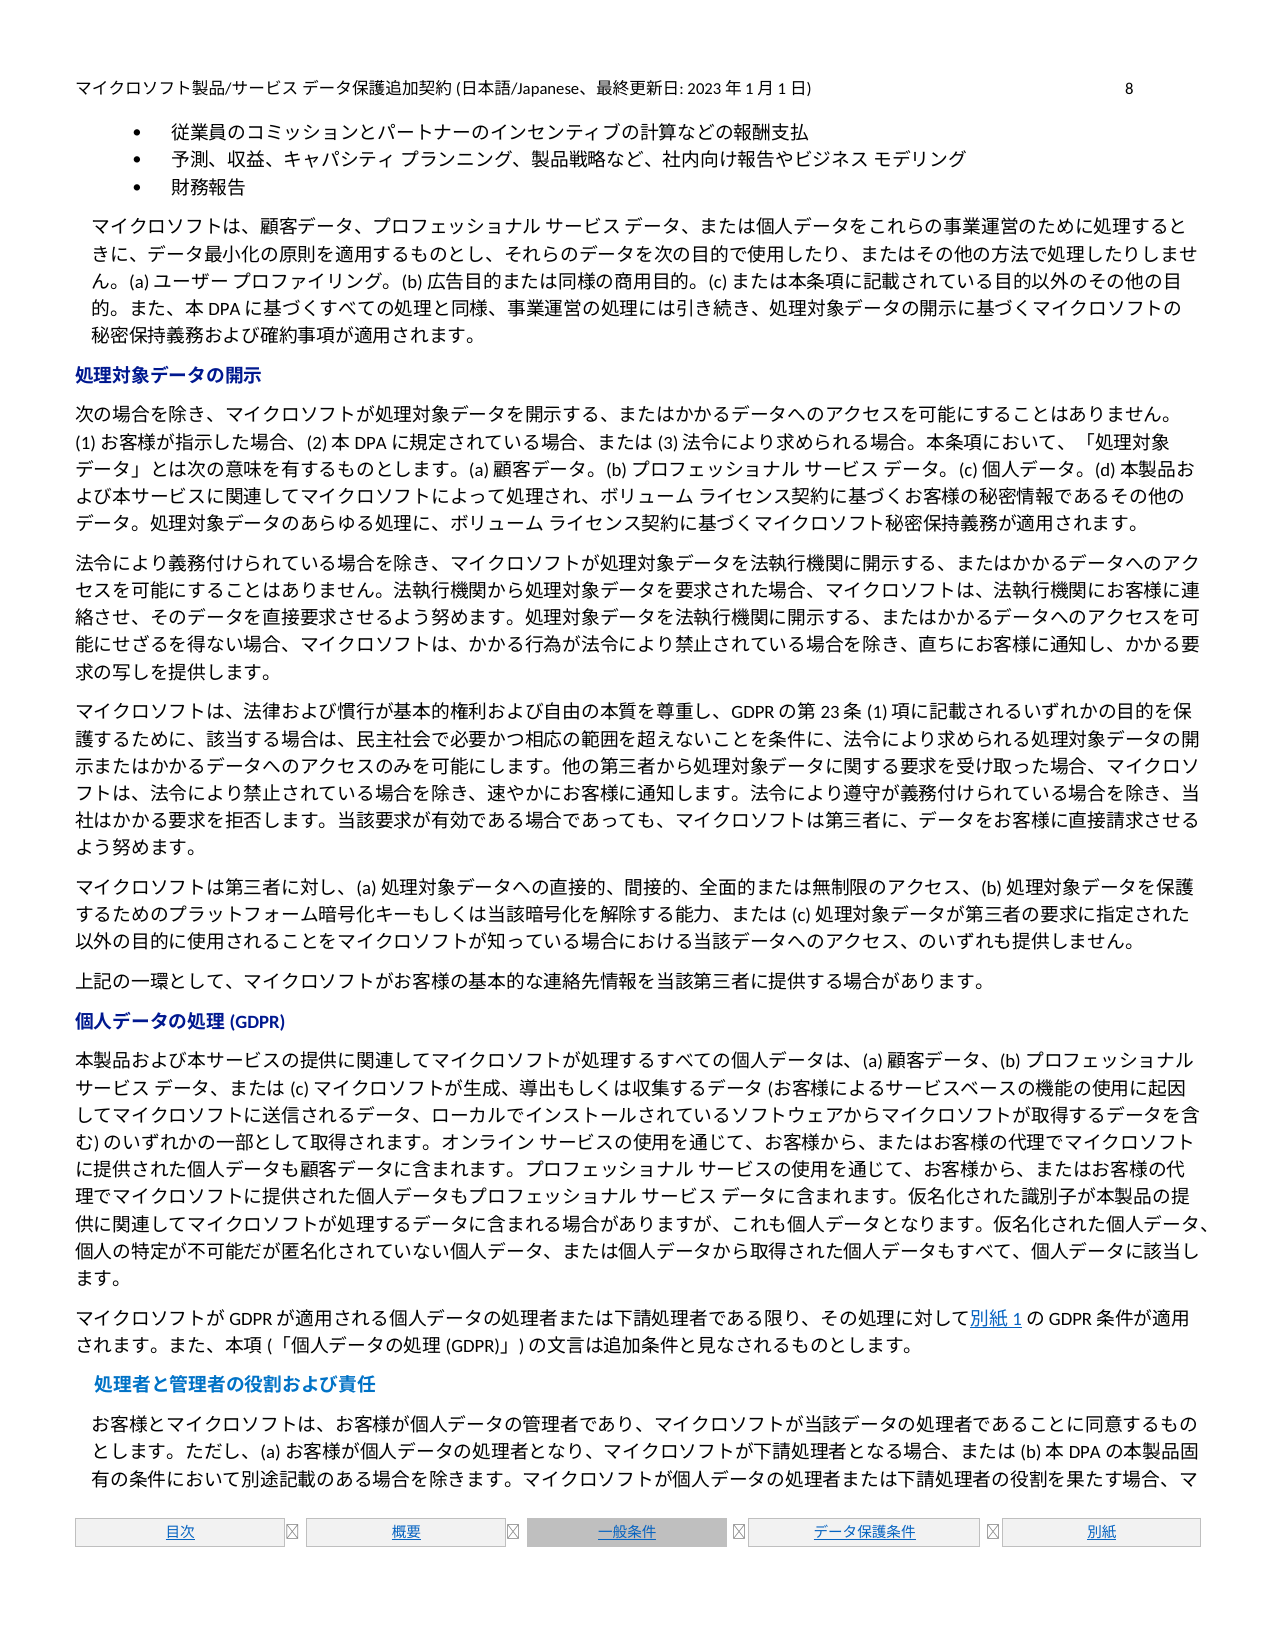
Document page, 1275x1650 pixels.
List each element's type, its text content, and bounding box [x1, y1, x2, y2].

list マイクロソフトが GDPR が適用される個人データの処理者または下請処理者である限り、その処理に対して別紙 1 の GDPR 条件が適用されます。また、本項 (「個人データの処理 (GDPR)」) の文言は追加条件と見なされるものとします。 [75, 1303, 1200, 1358]
list 財務報告 [133, 172, 1200, 199]
list 従業員のコミッションとパートナーのインセンティブの計算などの報酬支払 [133, 118, 1200, 145]
list マイクロソフトは、法律および慣行が基本的権利および自由の本質を尊重し、GDPR の第 23 条 (1) 項に記載されるいずれかの目的を保護するために、該当する場合は、民主社会で必要かつ相応の範囲を超えないことを条件に、法令により求められる処理対象データの開示またはかかるデータへのアクセスのみを可能にします。他の第三者から処理対象データに関する要求を受け取った場合、マイクロソフトは、法令により禁止されている場合を除き、速やかにお客様に通知します。法令により遵守が義務付けられている場合を除き、当社はかかる要求を拒否します。当該要求が有効である場合であっても、マイクロソフトは第三者に、データをお客様に直接請求させるよう努めます。 [75, 697, 1200, 860]
subtitle 個人データの処理 (GDPR) [75, 1006, 1200, 1033]
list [91, 1410, 1200, 1491]
list 予測、収益、キャパシティ プランニング、製品戦略など、社内向け報告やビジネス モデリング [133, 145, 1200, 172]
list 法令により義務付けられている場合を除き、マイクロソフトが処理対象データを法執行機関に開示する、またはかかるデータへのアクセスを可能にすることはありません。法執行機関から処理対象データを要求された場合、マイクロソフトは、法執行機関にお客様に連絡させ、そのデータを直接要求させるよう努めます。処理対象データを法執行機関に開示する、またはかかるデータへのアクセスを可能にせざるを得ない場合、マイクロソフトは、かかる行為が法令により禁止されている場合を除き、直ちにお客様に通知し、かかる要求の写しを提供します。 [75, 548, 1200, 684]
list 本製品および本サービスの提供に関連してマイクロソフトが処理するすべての個人データは、(a) 顧客データ、(b) プロフェッショナル サービス データ、または (c) マイクロソフトが生成、導出もしくは収集するデータ (お客様によるサービスベースの機能の使用に起因してマイクロソフトに送信されるデータ、ローカルでインストールされているソフトウェアからマイクロソフトが取得するデータを含む) のいずれかの一部として取得されます。オンライン サービスの使用を通じて、お客様から、またはお客様の代理でマイクロソフトに提供された個人データも顧客データに含まれます。プロフェッショナル サービスの使用を通じて、お客様から、またはお客様の代理でマイクロソフトに提供された個人データもプロフェッショナル サービス データに含まれます。仮名化された識別子が本製品の提供に関連してマイクロソフトが処理するデータに含まれる場合がありますが、これも個人データとなります。仮名化された個人データ、個人の特定が不可能だが匿名化されていない個人データ、または個人データから取得された個人データもすべて、個人データに該当します。 [75, 1046, 1200, 1291]
list 処理者と管理者の役割および責任 [94, 1370, 1200, 1397]
list マイクロソフトは第三者に対し、(a) 処理対象データへの直接的、間接的、全面的または無制限のアクセス、(b) 処理対象データを保護するためのプラットフォーム暗号化キーもしくは当該暗号化を解除する能力、または (c) 処理対象データが第三者の要求に指定された以外の目的に使用されることをマイクロソフトが知っている場合における当該データへのアクセス、のいずれも提供しません。 [75, 873, 1200, 954]
subtitle 処理対象データの開示 [75, 360, 1200, 388]
list マイクロソフトは、顧客データ、プロフェッショナル サービス データ、または個人データをこれらの事業運営のために処理するときに、データ最小化の原則を適用するものとし、それらのデータを次の目的で使用したり、またはその他の方法で処理したりしません。(a) ユーザー プロファイリング。(b) 広告目的または同様の商用目的。(c) または本条項に記載されている目的以外のその他の目的。また、本 DPA に基づくすべての処理と同様、事業運営の処理には引き続き、処理対象データの開示に基づくマイクロソフトの秘密保持義務および確約事項が適用されます。 [91, 212, 1200, 348]
list 次の場合を除き、マイクロソフトが処理対象データを開示する、またはかかるデータへのアクセスを可能にすることはありません。(1) お客様が指示した場合、(2) 本 DPA に規定されている場合、または (3) 法令により求められる場合。本条項において、「処理対象データ」とは次の意味を有するものとします。(a) 顧客データ。(b) プロフェッショナル サービス データ。(c) 個人データ。(d) 本製品および本サービスに関連してマイクロソフトによって処理され、ボリューム ライセンス契約に基づくお客様の秘密情報であるその他のデータ。処理対象データのあらゆる処理に、ボリューム ライセンス契約に基づくマイクロソフト秘密保持義務が適用されます。 [75, 400, 1200, 536]
list 上記の一環として、マイクロソフトがお客様の基本的な連絡先情報を当該第三者に提供する場合があります。 [75, 967, 1200, 994]
